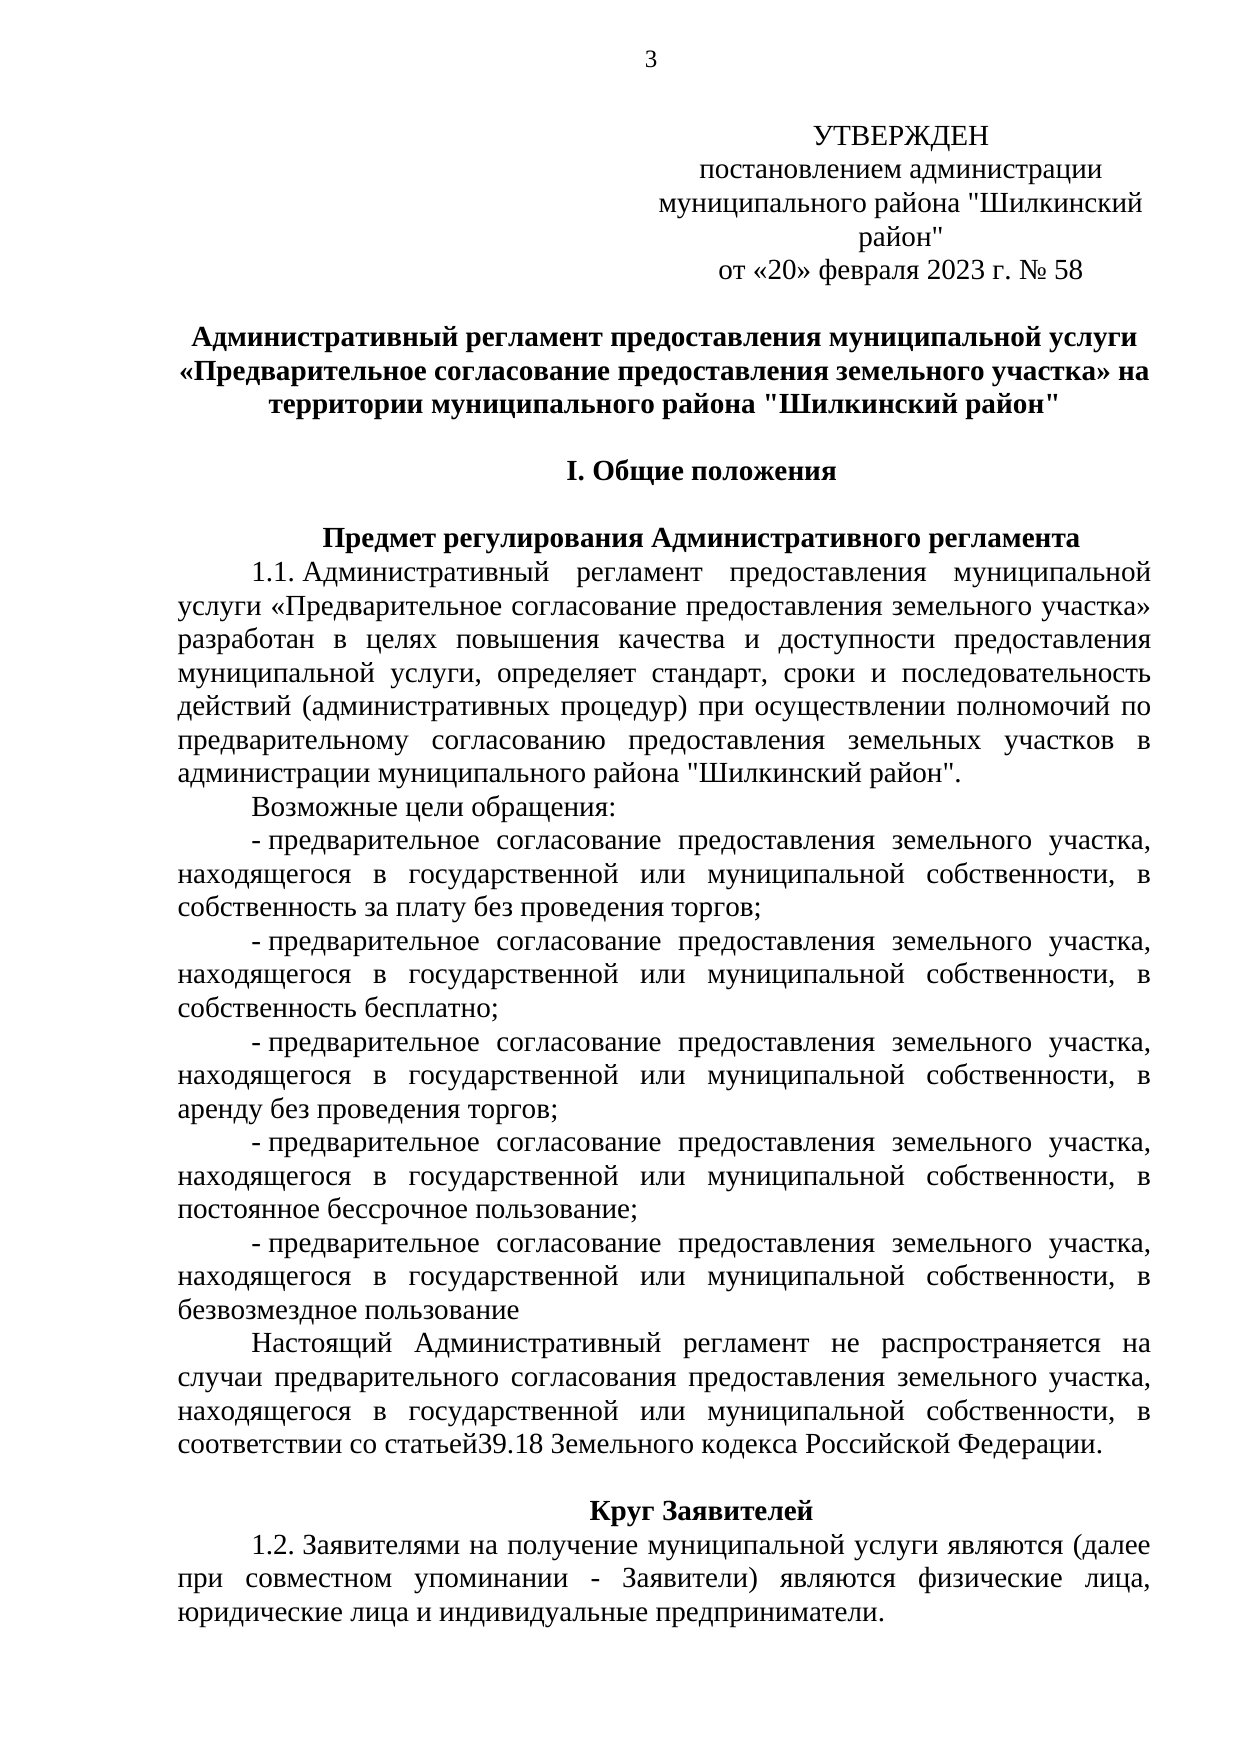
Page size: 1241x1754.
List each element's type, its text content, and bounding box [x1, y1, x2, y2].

text муниципального района "Шилкинский район" [650, 185, 1152, 252]
text Круг Заявителей [177, 1493, 1152, 1527]
text Возможные цели обращения: [177, 789, 1152, 822]
text - предварительное согласование предоставления земельного участка, находящегося в государственной или муниципальной собственности, в постоянное бессрочное пользование; [177, 1124, 1152, 1225]
text - предварительное согласование предоставления земельного участка, находящегося в государственной или муниципальной собственности, в собственность за плату без проведения торгов; [177, 822, 1152, 923]
text Административный регламент предоставления муниципальной услуги «Предварительное согласование предоставления земельного участка» на территории муниципального района "Шилкинский район" [177, 319, 1152, 420]
text 1.1. Административный регламент предоставления муниципальной услуги «Предварительное согласование предоставления земельного участка» разработан в целях повышения качества и доступности предоставления муниципальной услуги, определяет стандарт, сроки и последовательность действий (административных процедур) при осуществлении полномочий по предварительному согласованию предоставления земельных участков в администрации муниципального района "Шилкинский район". [177, 554, 1152, 789]
text Предмет регулирования Административного регламента [177, 521, 1152, 554]
text Настоящий Административный регламент не распространяется на случаи предварительного согласования предоставления земельного участка, находящегося в государственной или муниципальной собственности, в соответствии со статьей39.18 Земельного кодекса Российской Федерации. [177, 1326, 1152, 1460]
text постановлением администрации [650, 152, 1152, 185]
text 1.2. Заявителями на получение муниципальной услуги являются (далее при совместном упоминании - Заявители) являются физические лица, юридические лица и индивидуальные предприниматели. [177, 1527, 1152, 1627]
text - предварительное согласование предоставления земельного участка, находящегося в государственной или муниципальной собственности, в аренду без проведения торгов; [177, 1024, 1152, 1124]
text I. Общие положения [177, 453, 1152, 487]
text - предварительное согласование предоставления земельного участка, находящегося в государственной или муниципальной собственности, в безвозмездное пользование [177, 1225, 1152, 1326]
text - предварительное согласование предоставления земельного участка, находящегося в государственной или муниципальной собственности, в собственность бесплатно; [177, 923, 1152, 1024]
text от «20» февраля 2023 г. № 58 [650, 252, 1152, 286]
text УТВЕРЖДЕН [650, 118, 1152, 152]
